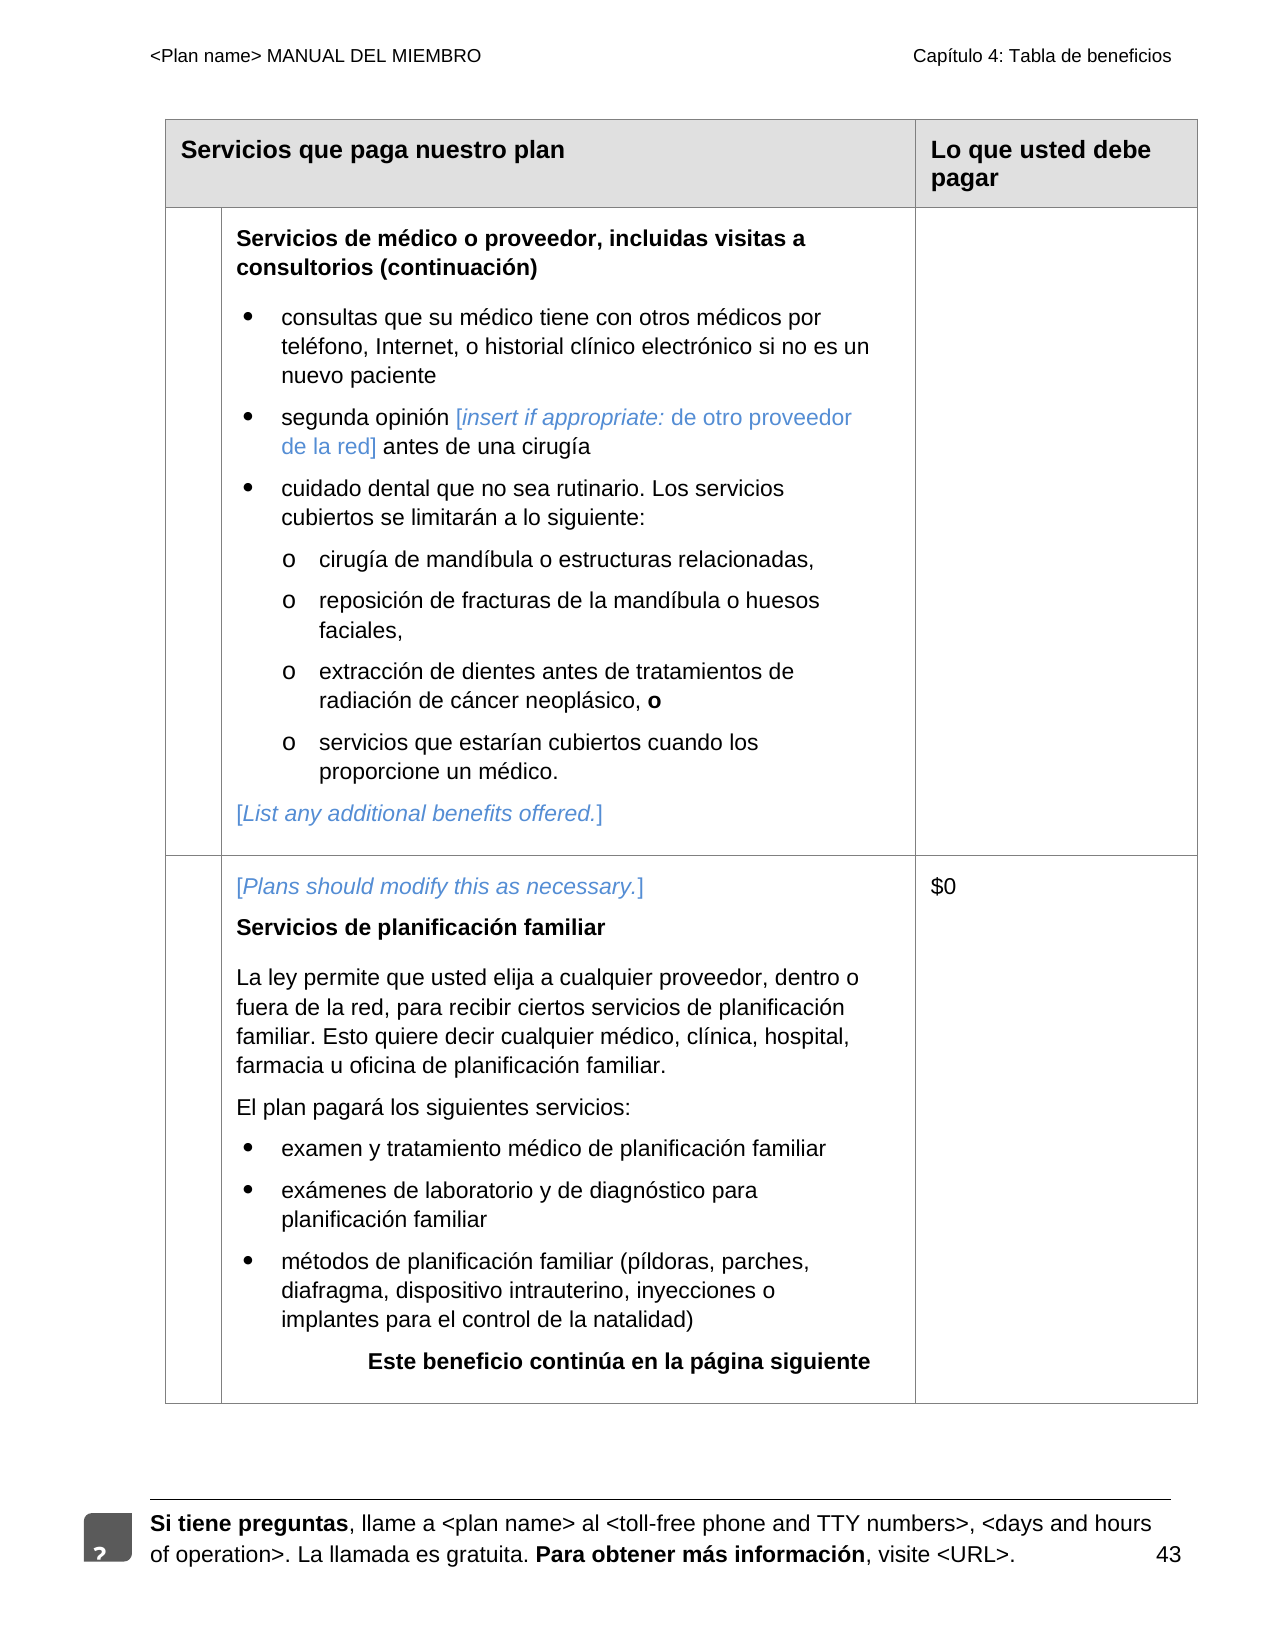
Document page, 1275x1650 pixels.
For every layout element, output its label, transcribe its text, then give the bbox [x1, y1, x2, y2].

table_cell [166, 856, 221, 1402]
table_cell $0 [916, 856, 1197, 1402]
table_header Servicios que paga nuestro plan [166, 120, 915, 207]
table_cell [916, 208, 1197, 855]
table_cell [Plans should modify this as necessary.] Servicios de planificación familiar La ley permite que usted elija a cualquier proveedor, dentro o fuera de la red, para recibir ciertos servicios de planificación familiar. Esto quiere decir cualquier médico, clínica, hospital, farmacia u oficina de planificación familiar. El plan pagará los siguientes servicios: examen y tratamiento médico de planificación familiar exámenes de laboratorio y de diagnóstico para planificación familiar métodos de planificación familiar (píldoras, parches, diafragma, dispositivo intrauterino, inyecciones o implantes para el control de la natalidad) Este beneficio continúa en la página siguiente [222, 856, 915, 1402]
table_header Lo que usted debe pagar [916, 120, 1197, 207]
table_cell Servicios de médico o proveedor, incluidas visitas a consultorios (continuación) consultas que su médico tiene con otros médicos por teléfono, Internet, o historial clínico electrónico si no es un nuevo paciente segunda opinión [insert if appropriate: de otro proveedor de la red] antes de una cirugía cuidado dental que no sea rutinario. Los servicios cubiertos se limitarán a lo siguiente: cirugía de mandíbula o estructuras relacionadas, reposición de fracturas de la mandíbula o huesos faciales, extracción de dientes antes de tratamientos de radiación de cáncer neoplásico, o servicios que estarían cubiertos cuando los proporcione un médico. [List any additional benefits offered.] [222, 208, 915, 855]
table_cell [166, 208, 221, 855]
